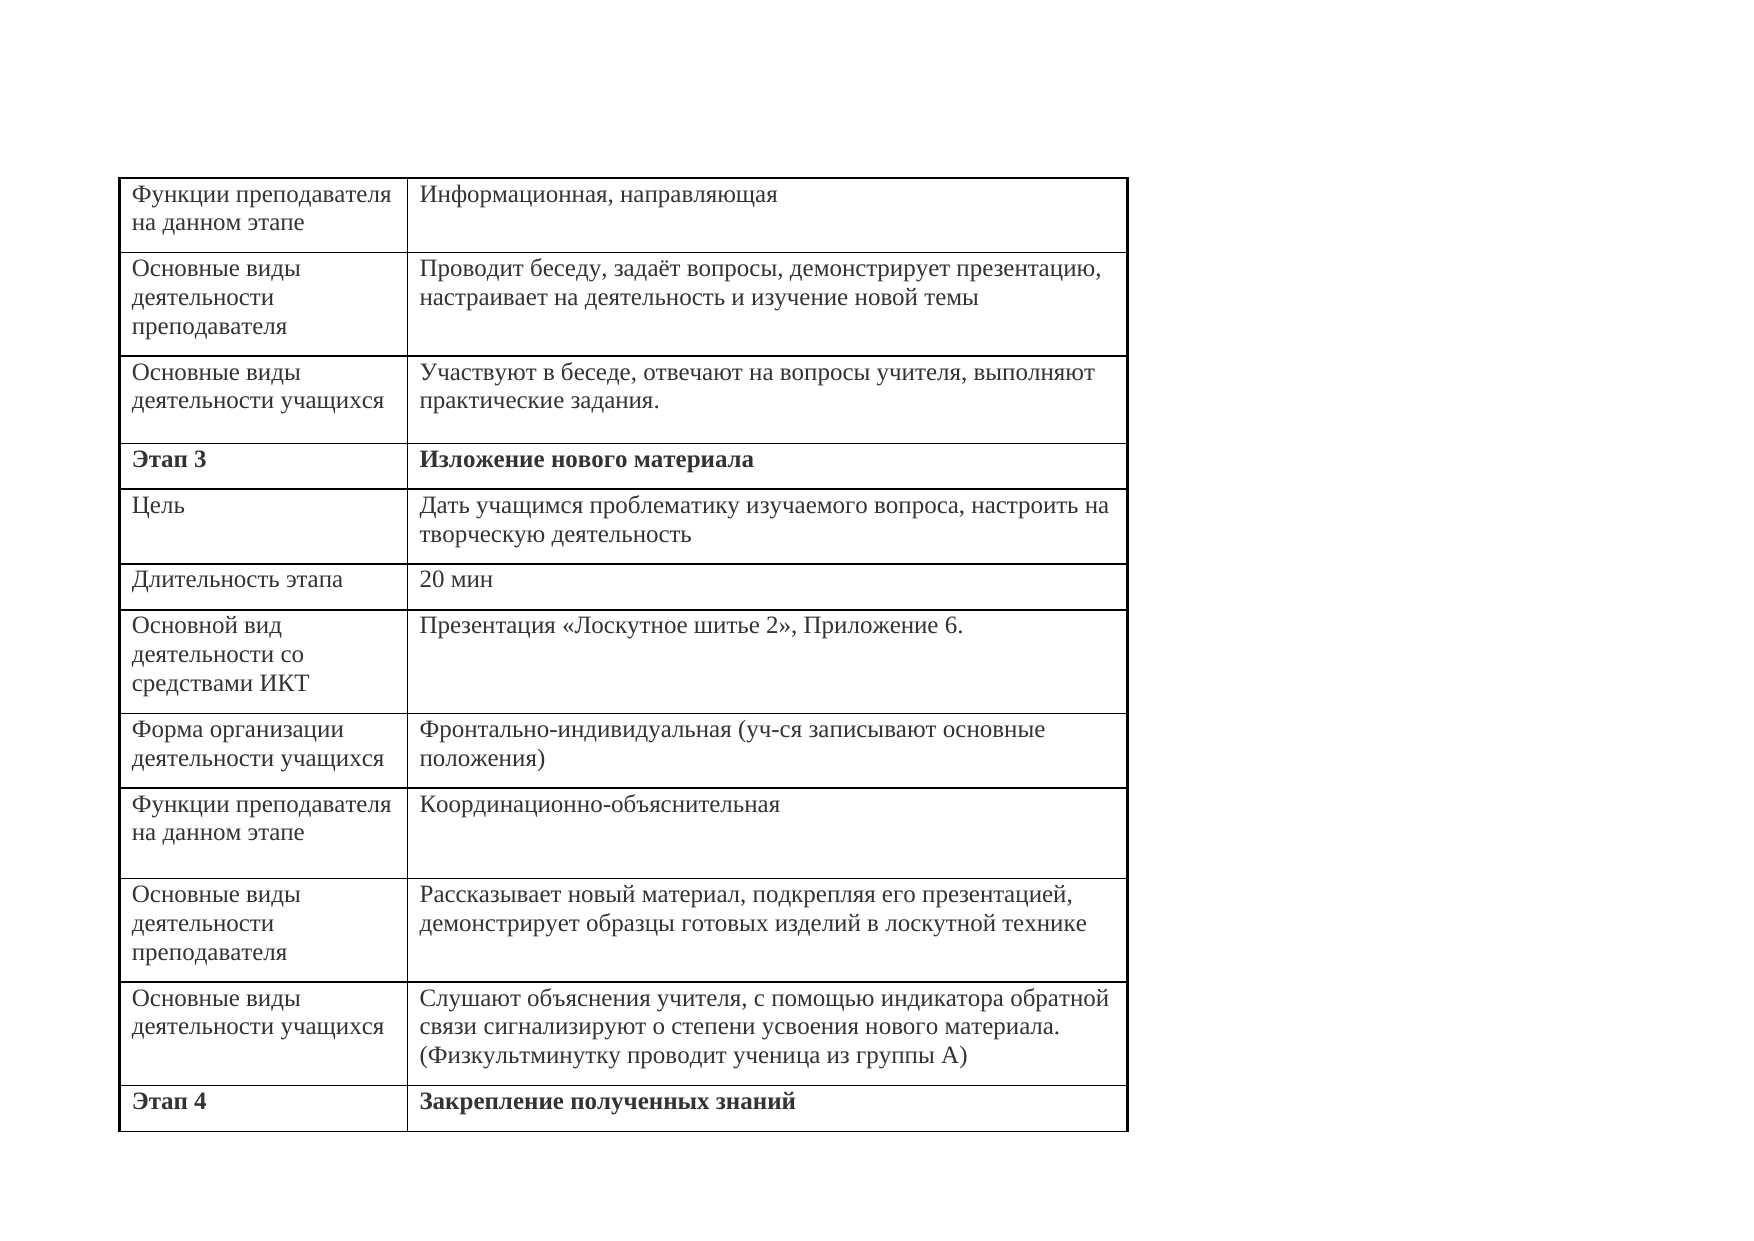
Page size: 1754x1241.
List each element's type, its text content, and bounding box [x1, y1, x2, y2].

table_cell Основные виды деятельности преподавателя [121, 879, 407, 981]
table_cell Дать учащимся проблематику изучаемого вопроса, настроить на творческую деятельность [408, 490, 1126, 563]
table_cell Основные виды деятельности учащихся [121, 983, 407, 1084]
table_cell Слушают объяснения учителя, с помощью индикатора обратной связи сигнализируют о степени усвоения нового материала. (Физкультминутку проводит ученица из группы А) [408, 983, 1126, 1084]
table_cell Рассказывает новый материал, подкрепляя его презентацией, демонстрирует образцы готовых изделий в лоскутной технике [408, 879, 1126, 981]
table_cell Информационная, направляющая [408, 179, 1126, 252]
table_cell Презентация «Лоскутное шитье 2», Приложение 6. [408, 611, 1126, 712]
table_cell Этап 3 [121, 444, 407, 488]
table_cell Координационно-объяснительная [408, 789, 1126, 878]
table_cell Длительность этапа [121, 565, 407, 609]
table_cell Основные виды деятельности преподавателя [121, 253, 407, 355]
table_cell 20 мин [408, 565, 1126, 609]
table_cell Основной вид деятельности со средствами ИКТ [121, 611, 407, 712]
table_cell Закрепление полученных знаний [408, 1086, 1126, 1131]
table_cell Форма организации деятельности учащихся [121, 714, 407, 787]
table_cell Основные виды деятельности учащихся [121, 357, 407, 442]
table_cell Этап 4 [121, 1086, 407, 1131]
table_cell Функции преподавателя на данном этапе [121, 789, 407, 878]
table_cell Участвуют в беседе, отвечают на вопросы учителя, выполняют практические задания. [408, 357, 1126, 442]
table_cell Изложение нового материала [408, 444, 1126, 488]
table_cell Цель [121, 490, 407, 563]
table_cell Функции преподавателя на данном этапе [121, 179, 407, 252]
table_cell Фронтально-индивидуальная (уч-ся записывают основные положения) [408, 714, 1126, 787]
table_cell Проводит беседу, задаёт вопросы, демонстрирует презентацию, настраивает на деятельность и изучение новой темы [408, 253, 1126, 355]
